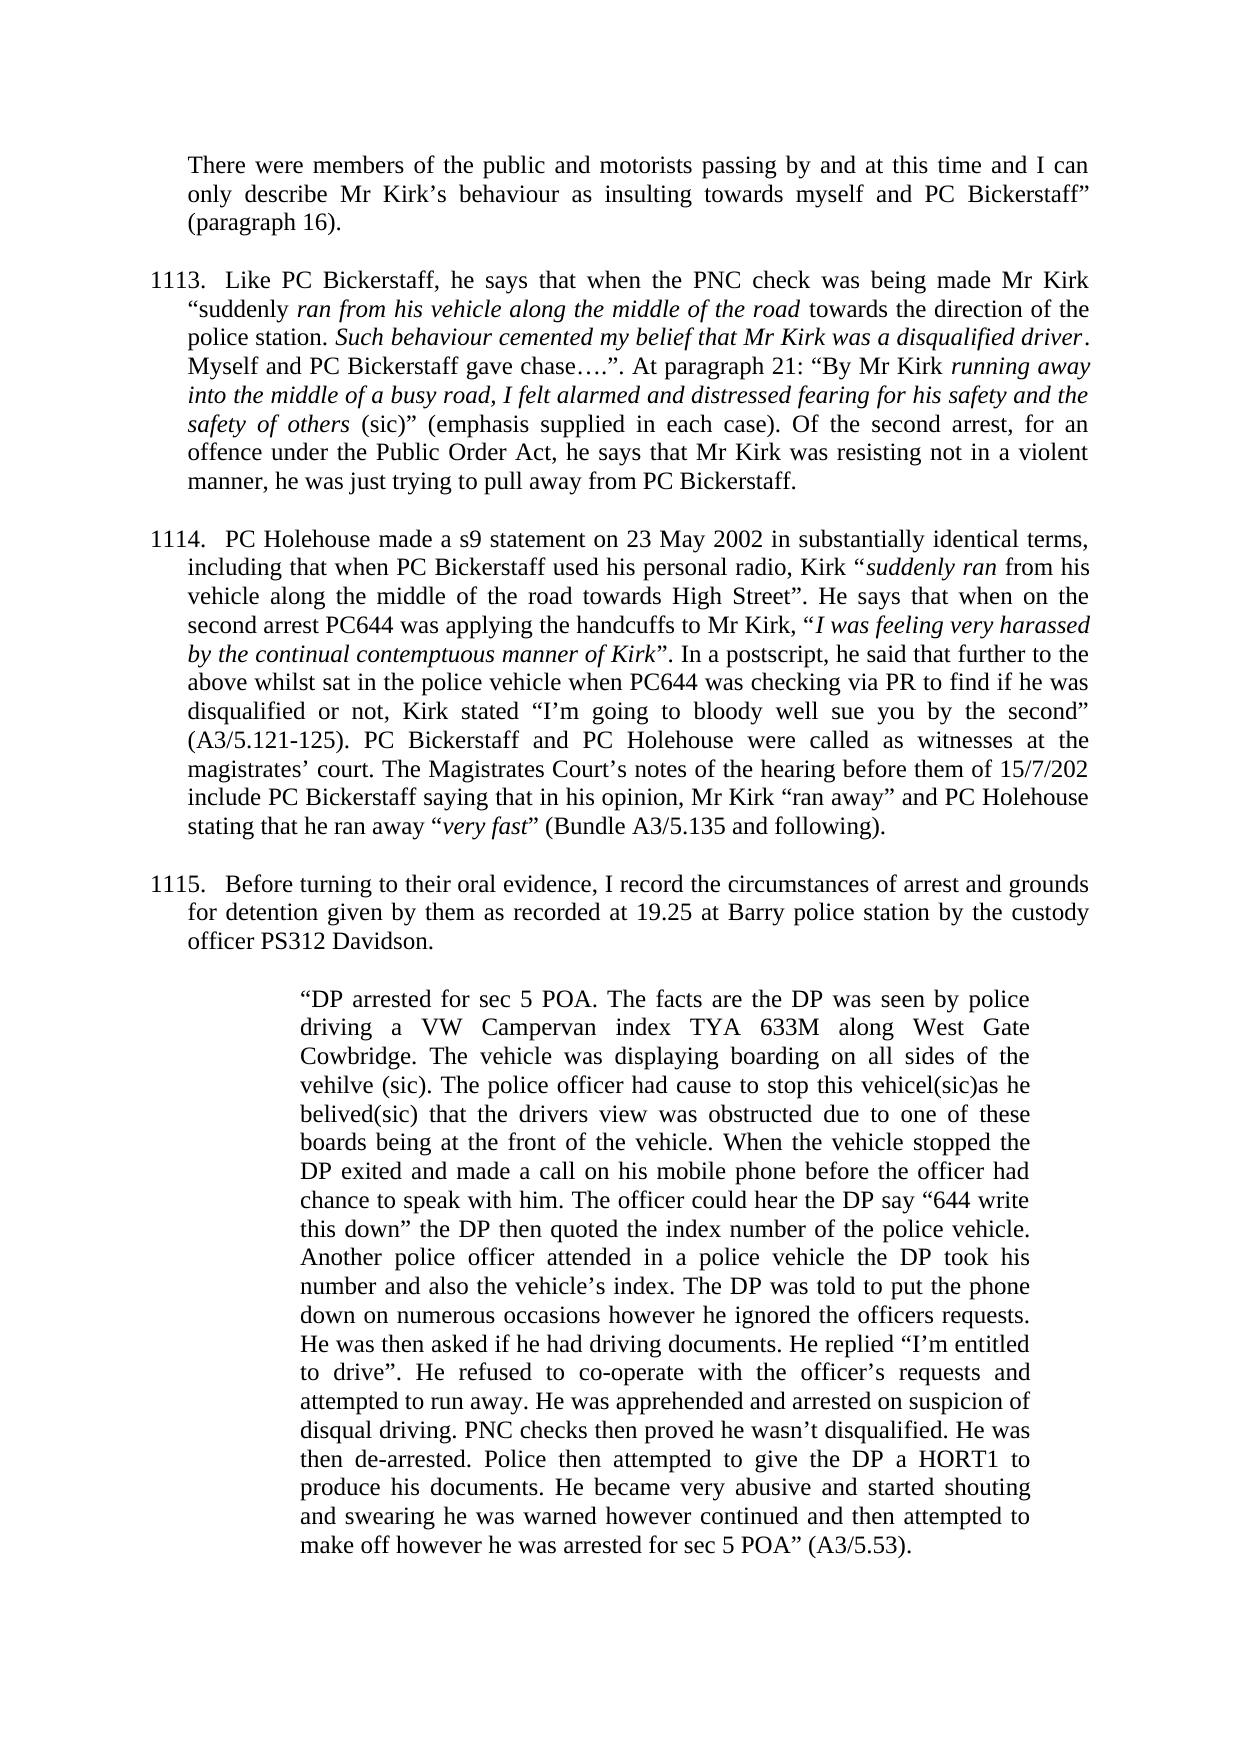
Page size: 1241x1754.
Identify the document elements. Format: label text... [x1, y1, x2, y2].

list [150, 150, 1090, 236]
list Before turning to their oral evidence, I record the circumstances of arrest and grounds for detention given by them as recorded at 19.25 at Barry police station by the custody officer PS312 Davidson. [150, 869, 1090, 955]
list PC Holehouse made a s9 statement on 23 May 2002 in substantially identical terms, including that when PC Bickerstaff used his personal radio, Kirk “suddenly ran from his vehicle along the middle of the road towards High Street”. He says that when on the second arrest PC644 was applying the handcuffs to Mr Kirk, “I was feeling very harassed by the continual contemptuous manner of Kirk”. In a postscript, he said that further to the above whilst sat in the police vehicle when PC644 was checking via PR to find if he was disqualified or not, Kirk stated “I’m going to bloody well sue you by the second” (A3/5.121-125). PC Bickerstaff and PC Holehouse were called as witnesses at the magistrates’ court. The Magistrates Court’s notes of the hearing before them of 15/7/202 include PC Bickerstaff saying that in his opinion, Mr Kirk “ran away” and PC Holehouse stating that he ran away “very fast” (Bundle A3/5.135 and following). [150, 524, 1090, 840]
text “DP arrested for sec 5 POA. The facts are the DP was seen by police driving a VW Campervan index TYA 633M along West Gate Cowbridge. The vehicle was displaying boarding on all sides of the vehilve (sic). The police officer had cause to stop this vehicel(sic)as he belived(sic) that the drivers view was obstructed due to one of these boards being at the front of the vehicle. When the vehicle stopped the DP exited and made a call on his mobile phone before the officer had chance to speak with him. The officer could hear the DP say “644 write this down” the DP then quoted the index number of the police vehicle. Another police officer attended in a police vehicle the DP took his number and also the vehicle’s index. The DP was told to put the phone down on numerous occasions however he ignored the officers requests. He was then asked if he had driving documents. He replied “I’m entitled to drive”. He refused to co-operate with the officer’s requests and attempted to run away. He was apprehended and arrested on suspicion of disqual driving. PNC checks then proved he wasn’t disqualified. He was then de-arrested. Police then attempted to give the DP a HORT1 to produce his documents. He became very abusive and started shouting and swearing he was warned however continued and then attempted to make off however he was arrested for sec 5 POA” (A3/5.53). [300, 984, 1031, 1559]
list Like PC Bickerstaff, he says that when the PNC check was being made Mr Kirk “suddenly ran from his vehicle along the middle of the road towards the direction of the police station. Such behaviour cemented my belief that Mr Kirk was a disqualified driver. Myself and PC Bickerstaff gave chase….”. At paragraph 21: “By Mr Kirk running away into the middle of a busy road, I felt alarmed and distressed fearing for his safety and the safety of others (sic)” (emphasis supplied in each case). Of the second arrest, for an offence under the Public Order Act, he says that Mr Kirk was resisting not in a violent manner, he was just trying to pull away from PC Bickerstaff. [150, 265, 1090, 495]
